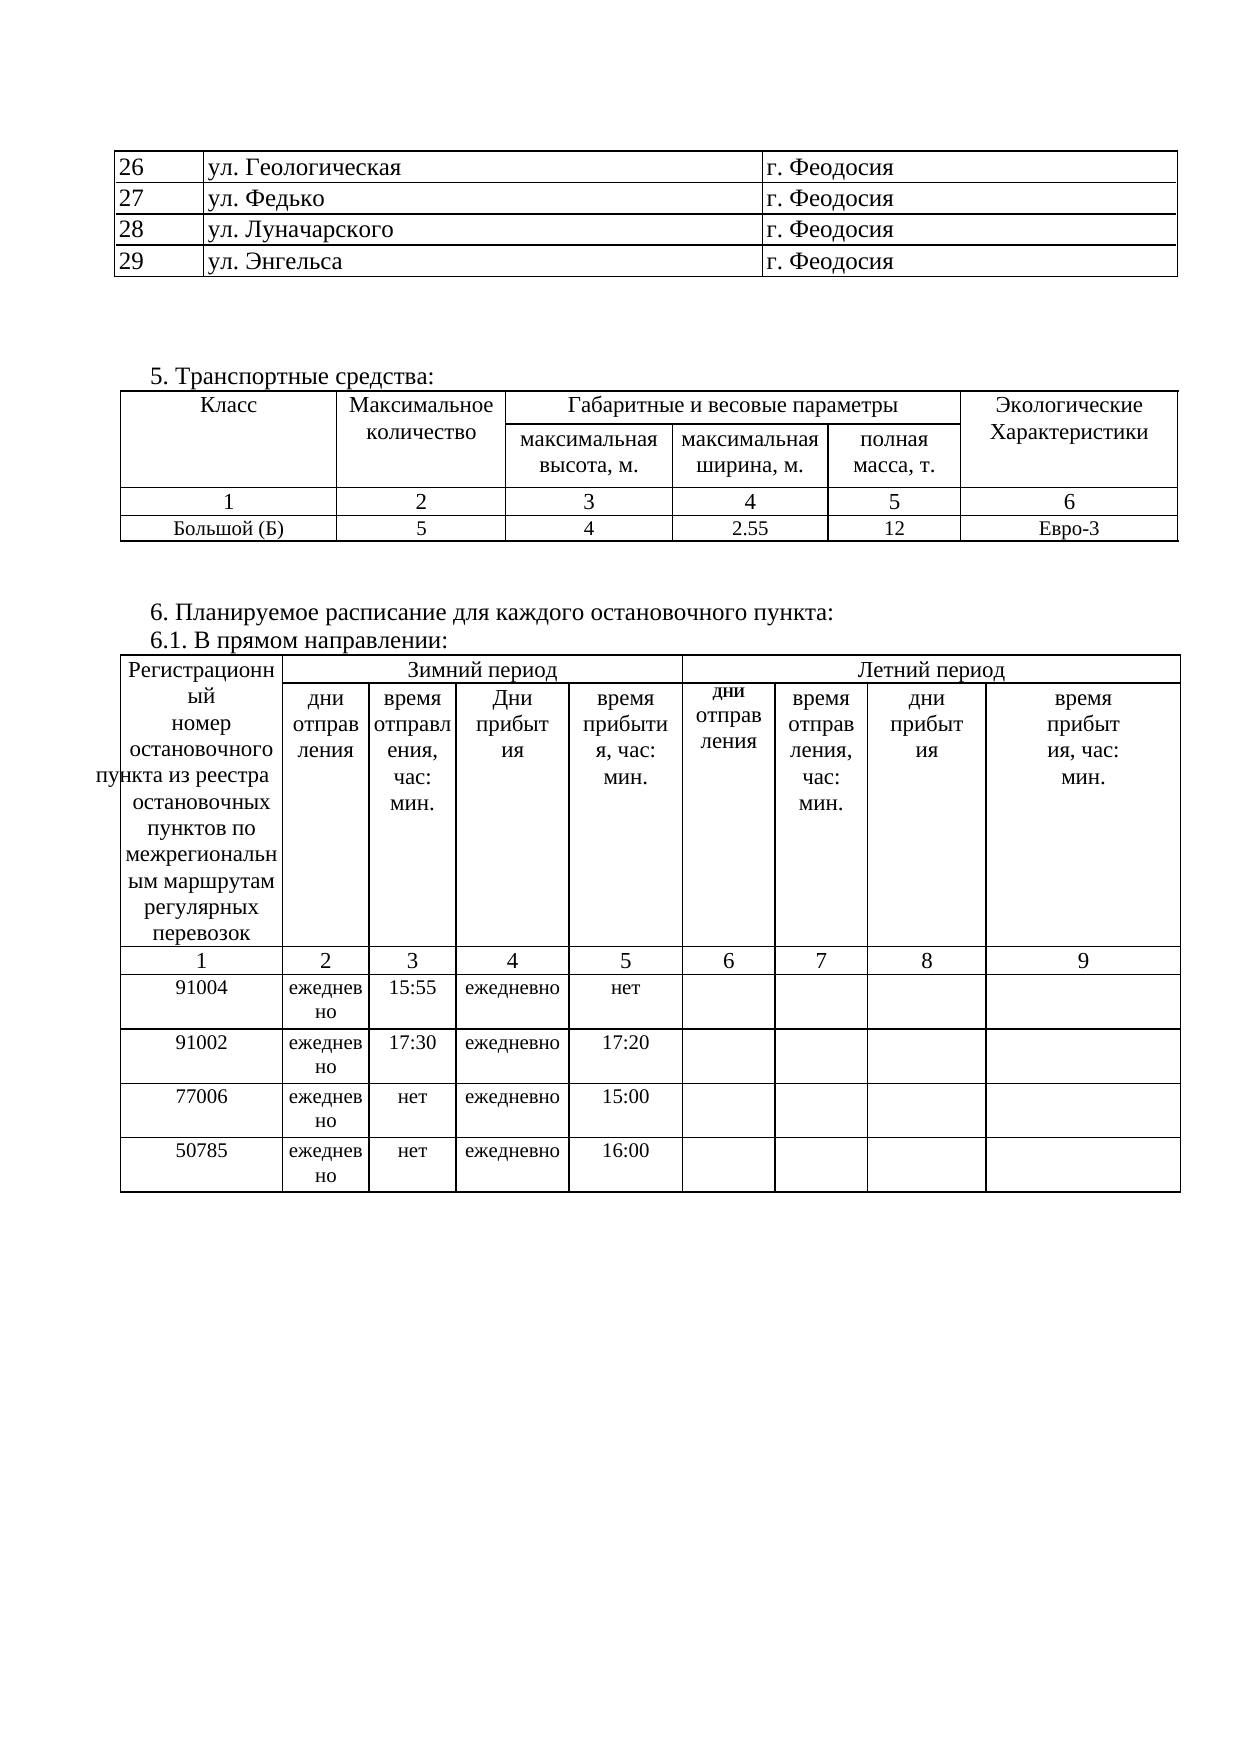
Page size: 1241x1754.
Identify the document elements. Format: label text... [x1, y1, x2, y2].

table_cell [683, 1138, 774, 1191]
table_cell [776, 1138, 867, 1191]
table_cell [987, 1030, 1180, 1082]
table_header Класс [121, 392, 336, 487]
table_cell 4 [673, 488, 827, 514]
text 5. Транспортные средства: [150, 361, 1090, 390]
table_cell 2 [283, 947, 368, 974]
table_cell ежедневно [283, 975, 368, 1028]
table_cell 28 [115, 214, 203, 244]
table_cell 2 [337, 488, 505, 514]
table_cell 1 [121, 488, 336, 514]
table_cell ежедневно [457, 1030, 568, 1082]
table_cell 26 [115, 152, 203, 181]
table_cell 17:20 [570, 1030, 682, 1082]
table_cell 4 [457, 947, 568, 974]
table_cell [987, 975, 1180, 1028]
table_cell 7 [776, 947, 867, 974]
table_cell ДНИ отправ ления [683, 684, 774, 946]
table_cell 5 [570, 947, 682, 974]
table_cell 9 [987, 947, 1180, 974]
table_header Габаритные и весовые параметры [506, 392, 960, 423]
table_cell [776, 975, 867, 1028]
table_cell время отправл ения, час: мин. [370, 684, 455, 946]
table_cell время прибыти я, час: мин. [570, 684, 682, 946]
text 6.1. В прямом направлении: [150, 626, 1090, 654]
table_cell время отправ ления, час: мин. [776, 684, 867, 946]
table_cell 3 [506, 488, 672, 514]
table_cell г. Феодосия [763, 152, 1177, 181]
table_cell 16:00 [570, 1138, 682, 1191]
table_cell [776, 1030, 867, 1082]
table_cell Евро-3 [961, 516, 1177, 540]
table_cell 8 [868, 947, 985, 974]
table_header Экологические Характеристики [961, 392, 1177, 487]
table_header Максимальное количество [337, 392, 505, 487]
table_cell 5 [829, 488, 960, 514]
text 6. Планируемое расписание для каждого остановочного пункта: [150, 597, 1090, 626]
table_cell 91004 [121, 975, 282, 1028]
table_cell 1 [121, 947, 282, 974]
table_cell время прибыт ия, час: мин. [987, 684, 1180, 946]
table_cell г. Феодосия [763, 244, 1177, 276]
table_cell ул. Энгельса [204, 246, 762, 276]
table_cell 27 [115, 183, 203, 213]
table_cell ежедневно [457, 1138, 568, 1191]
table_cell 12 [829, 516, 960, 540]
table_cell максимальная высота, м. [506, 425, 672, 487]
table_cell [868, 1138, 985, 1191]
table_cell нет [370, 1084, 455, 1137]
table_cell Дни прибыт ия [457, 684, 568, 946]
table_cell 2.55 [673, 516, 827, 540]
table_cell 91002 [121, 1030, 282, 1082]
table_cell 5 [337, 516, 505, 540]
table_cell [776, 1084, 867, 1137]
table_cell дни отправ ления [283, 684, 368, 946]
table_cell ежедневно [283, 1084, 368, 1137]
table_cell [868, 975, 985, 1028]
table_cell полная масса, т. [829, 425, 960, 487]
table_cell ул. Луначарского [204, 215, 762, 244]
table_cell [683, 1030, 774, 1082]
table_cell 6 [961, 488, 1177, 514]
table_cell 29 [115, 245, 203, 276]
table_header Зимний период [283, 656, 682, 682]
table_cell 77006 [121, 1084, 282, 1137]
table_cell ежедневно [457, 1084, 568, 1137]
table_cell 3 [370, 947, 455, 974]
table_cell 6 [683, 947, 774, 974]
table_cell [868, 1030, 985, 1082]
table_cell 17:30 [370, 1030, 455, 1082]
table_cell ул. Федько [204, 183, 762, 213]
table_cell 50785 [121, 1138, 282, 1191]
table_cell нет [570, 975, 682, 1028]
table_cell ул. Геологическая [204, 152, 762, 181]
table_cell [683, 1084, 774, 1137]
table_cell г. Феодосия [763, 181, 1177, 213]
table_cell дни прибыт ия [868, 684, 985, 946]
table_cell максимальная ширина, м. [673, 425, 827, 487]
table_cell ежедневно [457, 975, 568, 1028]
table_cell [683, 975, 774, 1028]
table_cell [987, 1138, 1180, 1191]
table_cell Большой (Б) [121, 516, 336, 540]
table_cell 15:55 [370, 975, 455, 1028]
table_cell 15:00 [570, 1084, 682, 1137]
table_cell [987, 1084, 1180, 1137]
table_cell г. Феодосия [763, 213, 1177, 244]
table_cell ежедневно [283, 1138, 368, 1191]
table_header Регистрационный номер остановочного пункта из реестра остановочных пунктов по межрегиональным маршрутам регулярных перевозок [121, 656, 282, 946]
table_cell ежедневно [283, 1030, 368, 1082]
table_cell нет [370, 1138, 455, 1191]
table_cell [868, 1084, 985, 1137]
table_header Летний период [683, 656, 1180, 682]
table_cell 4 [506, 516, 672, 540]
